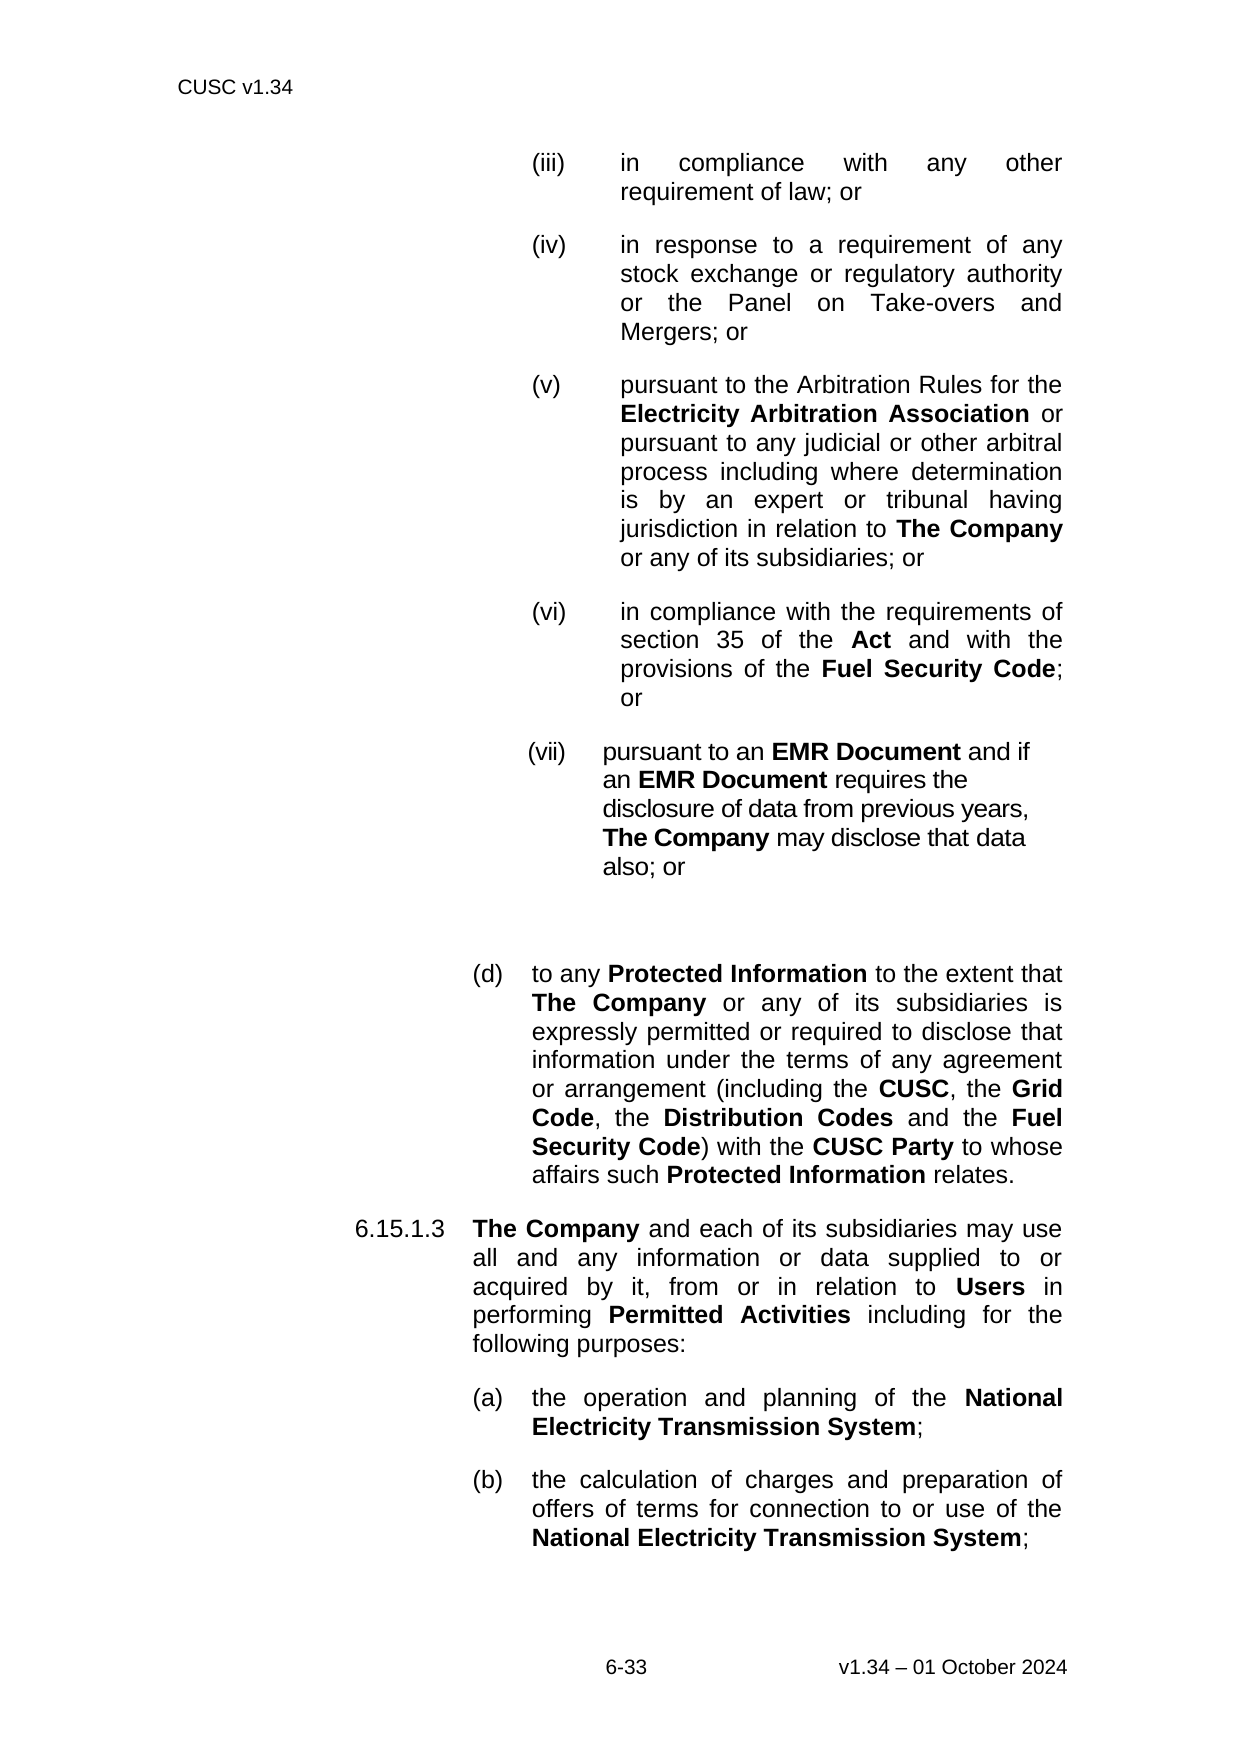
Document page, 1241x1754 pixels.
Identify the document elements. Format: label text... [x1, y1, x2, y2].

text (iii) in compliance with any other requirement of law; or [532, 148, 1063, 205]
text (vi) in compliance with the requirements of section 35 of the Act with the provisions of the Fuel Security Code; or [532, 596, 1063, 711]
text (iv) in response to a requirement of any stock exchange or regulatory authority or the Panel on Take-overs and Mergers; or [532, 230, 1063, 345]
text 6.15.1.3 The Company and each of its subsidiaries may use all and any information or data supplied to or acquired by it, from or in relation to Users in performing Permitted Activities including for the following purposes: [354, 1214, 1063, 1358]
text (d) to any Protected Information to the extent that The Company or any of its subsidiaries is expressly permitted or required to disclose that information under the terms of any agreement or arrangement (including the CUSC, the Grid Code, the Distribution Codes the Fuel Security Code) with the CUSC Party to whose affairs such Protected Information relates. [472, 959, 1063, 1189]
text (b) the calculation of charges and preparation of offers of terms for connection to or use of the National Electricity Transmission System; [472, 1465, 1063, 1551]
text (v) pursuant to the Arbitration Rules for the Electricity Arbitration Association or pursuant to any judicial or other arbitral process including where determination is by an expert or tribunal having jurisdiction in relation to The Company or any of its subsidiaries; or [532, 370, 1063, 571]
text (a) the operation and planning of the National Electricity Transmission System; [472, 1383, 1063, 1440]
list pursuant to an EMR Document if an EMR Document requires the disclosure of data from previous years, The Company may disclose that data also; or [527, 736, 1063, 880]
